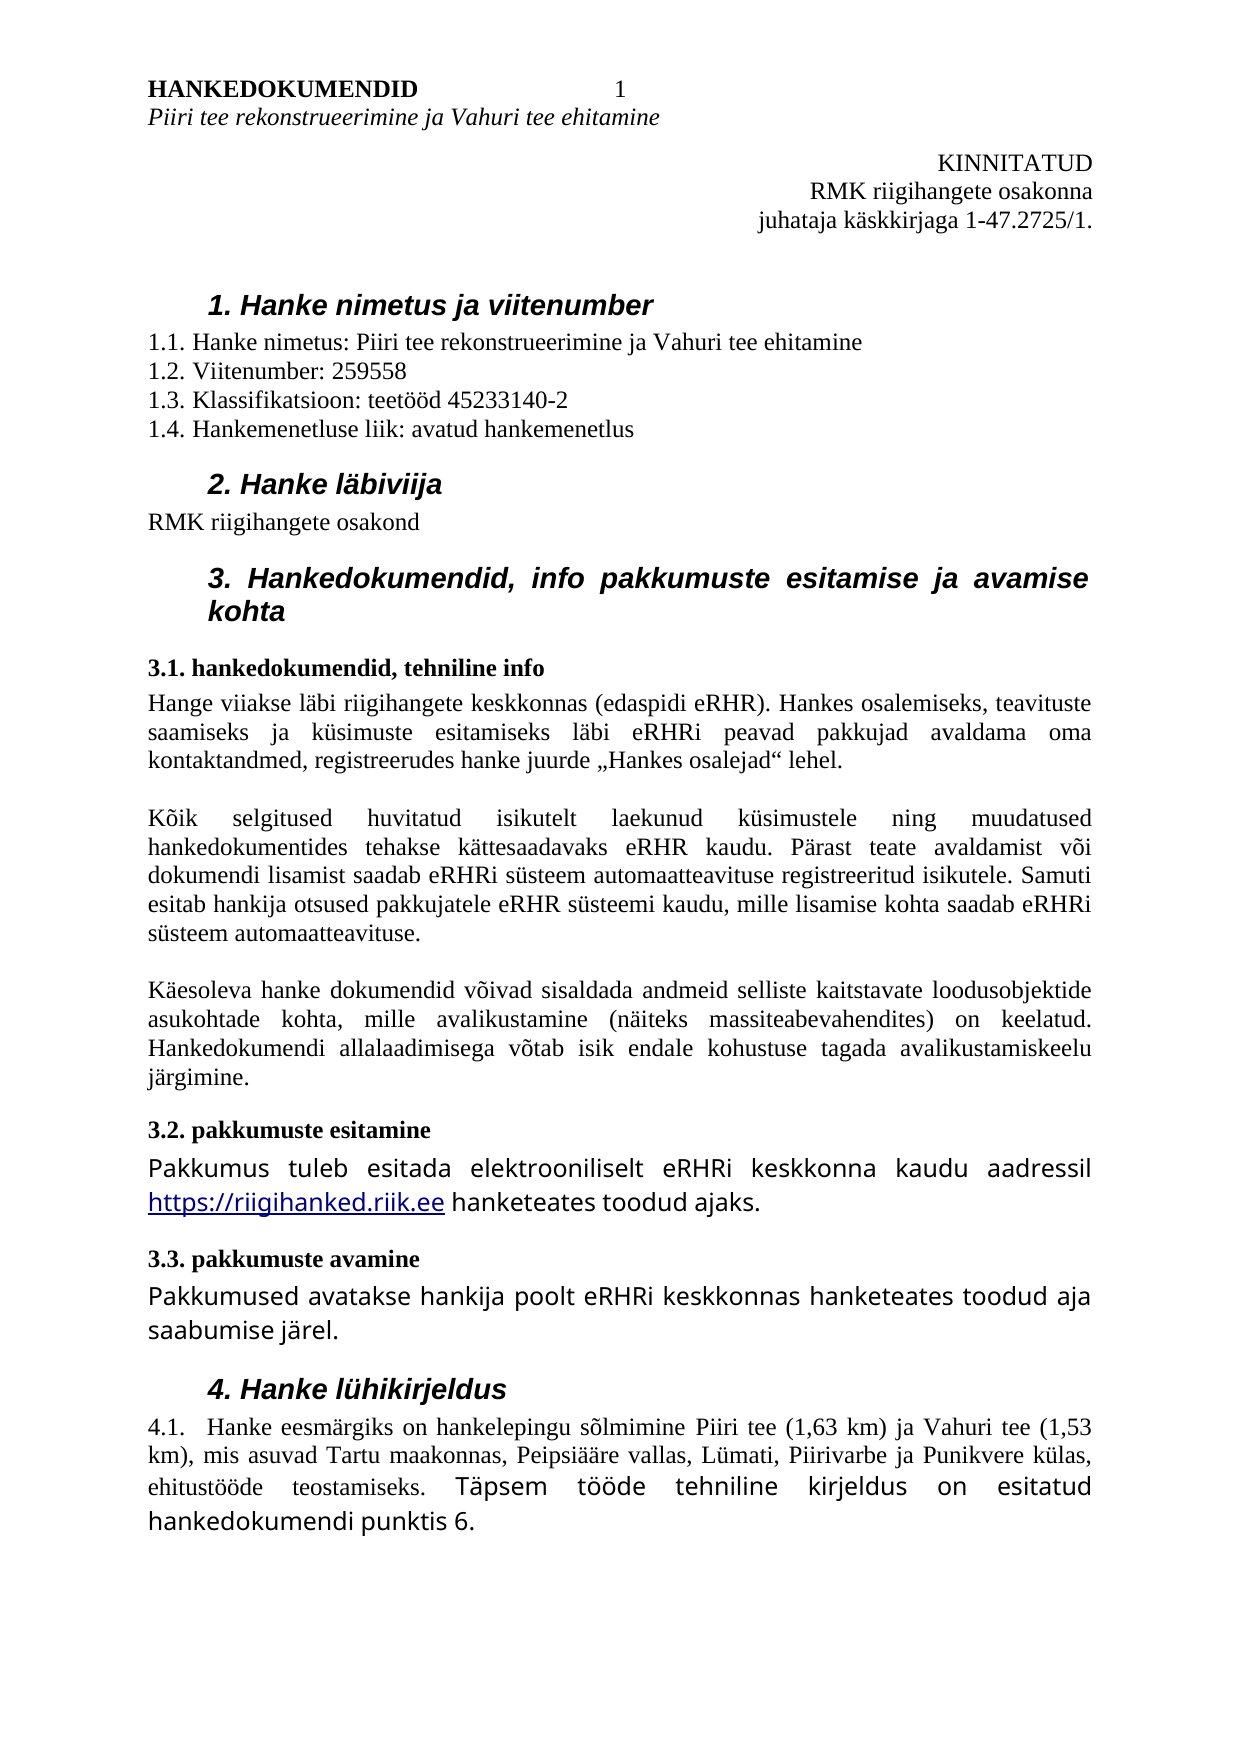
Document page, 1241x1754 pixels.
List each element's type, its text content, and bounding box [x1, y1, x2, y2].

text Kõik selgitused huvitatud isikutelt laekunud küsimustele ning muudatused hankedokumentides tehakse kättesaadavaks eRHR kaudu. Pärast teate avaldamist või dokumendi lisamist saadab eRHRi süsteem automaatteavituse registreeritud isikutele. Samuti esitab hankija otsused pakkujatele eRHR süsteemi kaudu, mille lisamise kohta saadab eRHRi süsteem automaatteavituse. [148, 803, 1093, 947]
list 3. Hankedokumendid, info pakkumuste esitamise ja avamise kohta [148, 561, 1093, 628]
text 3.1. hankedokumendid, tehniline info [148, 653, 1093, 682]
subtitle 4. Hanke lühikirjeldus [148, 1372, 1093, 1405]
text Käesoleva hanke dokumendid võivad sisaldada andmeid selliste kaitstavate loodusobjektide asukohtade kohta, mille avalikustamine (näiteks massiteabevahendites) on keelatud. Hankedokumendi allalaadimisega võtab isik endale kohustuse tagada avalikustamiskeelu järgimine. [148, 976, 1093, 1091]
list Hanke nimetus: Piiri tee rekonstrueerimine ja Vahuri tee ehitamine [148, 327, 1093, 356]
list Hankemenetluse liik: avatud hankemenetlus [148, 414, 1093, 442]
subtitle 3.2. pakkumuste esitamine [148, 1116, 1093, 1144]
text KINNITATUD [148, 148, 1093, 176]
text Hange viiakse läbi riigihangete keskkonnas (edaspidi eRHR). Hankes osalemiseks, teavituste saamiseks ja küsimuste esitamiseks läbi eRHRi peavad pakkujad avaldama oma kontaktandmed, registreerudes hanke juurde „Hankes osalejad“ lehel. [148, 688, 1093, 774]
subtitle 1. Hanke nimetus ja viitenumber [148, 288, 1093, 321]
text RMK riigihangete osakond [148, 507, 1093, 536]
subtitle 3.3. pakkumuste avamine [148, 1244, 1093, 1272]
text RMK riigihangete osakonna [148, 176, 1093, 205]
subtitle 2. Hanke läbiviija [148, 467, 1093, 501]
text Pakkumus tuleb esitada elektrooniliselt eRHRi keskkonna kaudu aadressil https://riigihanked.riik.ee hanketeates toodud ajaks. [148, 1151, 1093, 1219]
text 4.1. Hanke eesmärgiks on hankelepingu sõlmimine Piiri tee (1,63 km) ja Vahuri tee (1,53 km), mis asuvad Tartu maakonnas, Peipsiääre vallas, Lümati, Piirivarbe ja Punikvere külas, ehitustööde teostamiseks. Täpsem tööde tehniline kirjeldus on esitatud hankedokumendi punktis 6. [148, 1412, 1093, 1537]
text Pakkumused avatakse hankija poolt eRHRi keskkonnas hanketeates toodud aja saabumise järel. [148, 1279, 1093, 1347]
list Viitenumber: 259558 [148, 356, 1093, 385]
list Klassifikatsioon: teetööd 45233140-2 [148, 385, 1093, 414]
text juhataja käskkirjaga 1-47.2725/1. [148, 205, 1093, 234]
